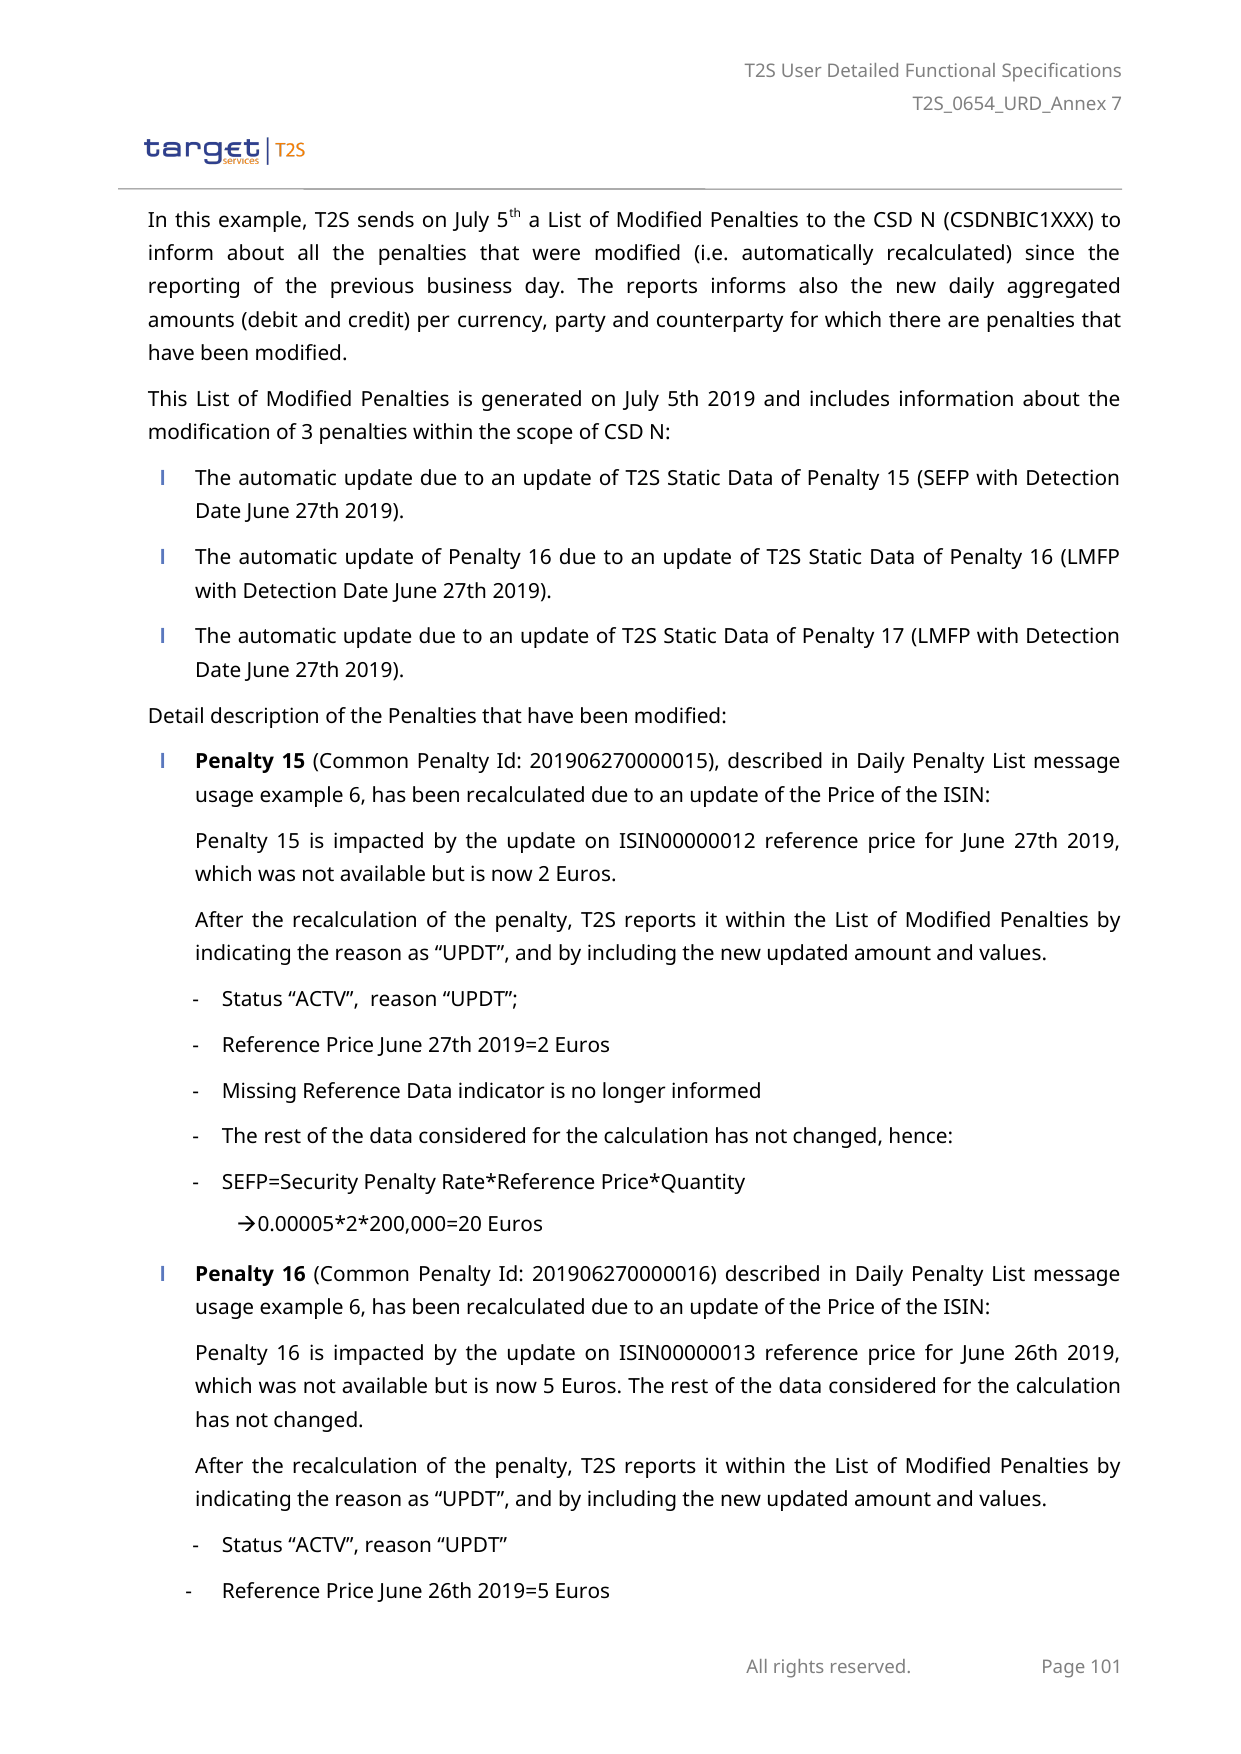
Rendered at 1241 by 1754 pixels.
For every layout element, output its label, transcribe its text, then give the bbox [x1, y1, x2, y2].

list SEFP=Security Penalty Rate*Reference Price*Quantity [192, 1162, 1122, 1196]
list The automatic update due to an update of T2S Static Data of Penalty 17 (LMFP with Detection Date June 27th 2019). [159, 617, 1122, 683]
text Penalty 16 is impacted by the update on ISIN00000013 reference price for June 26th 2019, which was not available but is now 5 Euros. The rest of the data considered for the calculation has not changed. [195, 1333, 1122, 1433]
list Penalty 16 (Common Penalty Id: 201906270000016) described in Daily Penalty List message usage example 6, has been recalculated due to an update of the Price of the ISIN: [159, 1254, 1122, 1321]
text Penalty 15 is impacted by the update on ISIN00000012 reference price for June 27th 2019, which was not available but is now 2 Euros. [195, 821, 1122, 887]
list Status “ACTV”, reason “UPDT” [192, 1525, 1122, 1558]
text In this example, T2S sends on July 5th a List of Modified Penalties to the CSD N (CSDNBIC1XXX) to inform about all the penalties that were modified (i.e. automatically recalculated) since the reporting of the previous business day. The reports informs also the new daily aggregated amounts (debit and credit) per currency, party and counterparty for which there are penalties that have been modified. [148, 200, 1122, 367]
text After the recalculation of the penalty, T2S reports it within the List of Modified Penalties by indicating the reason as “UPDT”, and by including the new updated amount and values. [195, 900, 1122, 967]
list Reference Price June 27th 2019=2 Euros [192, 1025, 1122, 1058]
list Missing Reference Data indicator is no longer informed [192, 1071, 1122, 1104]
list Detail description of the Penalties that have been modified: [148, 696, 1122, 729]
list Reference Price June 26th 2019=5 Euros [185, 1571, 1122, 1604]
list The automatic update of Penalty 16 due to an update of T2S Static Data of Penalty 16 (LMFP with Detection Date June 27th 2019). [159, 537, 1122, 604]
text This List of Modified Penalties is generated on July 5th 2019 and includes information about the modification of 3 penalties within the scope of CSD N: [148, 379, 1122, 446]
text After the recalculation of the penalty, T2S reports it within the List of Modified Penalties by indicating the reason as “UPDT”, and by including the new updated amount and values. [195, 1446, 1122, 1512]
list 0.00005*2*200,000=20 Euros [236, 1204, 1122, 1237]
list Penalty 15 (Common Penalty Id: 201906270000015), described in Daily Penalty List message usage example 6, has been recalculated due to an update of the Price of the ISIN: [159, 742, 1122, 808]
list The rest of the data considered for the calculation has not changed, hence: [192, 1117, 1122, 1150]
list The automatic update due to an update of T2S Static Data of Penalty 15 (SEFP with Detection Date June 27th 2019). [159, 458, 1122, 525]
picture [127, 107, 313, 194]
list Status “ACTV”, reason “UPDT”; [192, 979, 1122, 1012]
